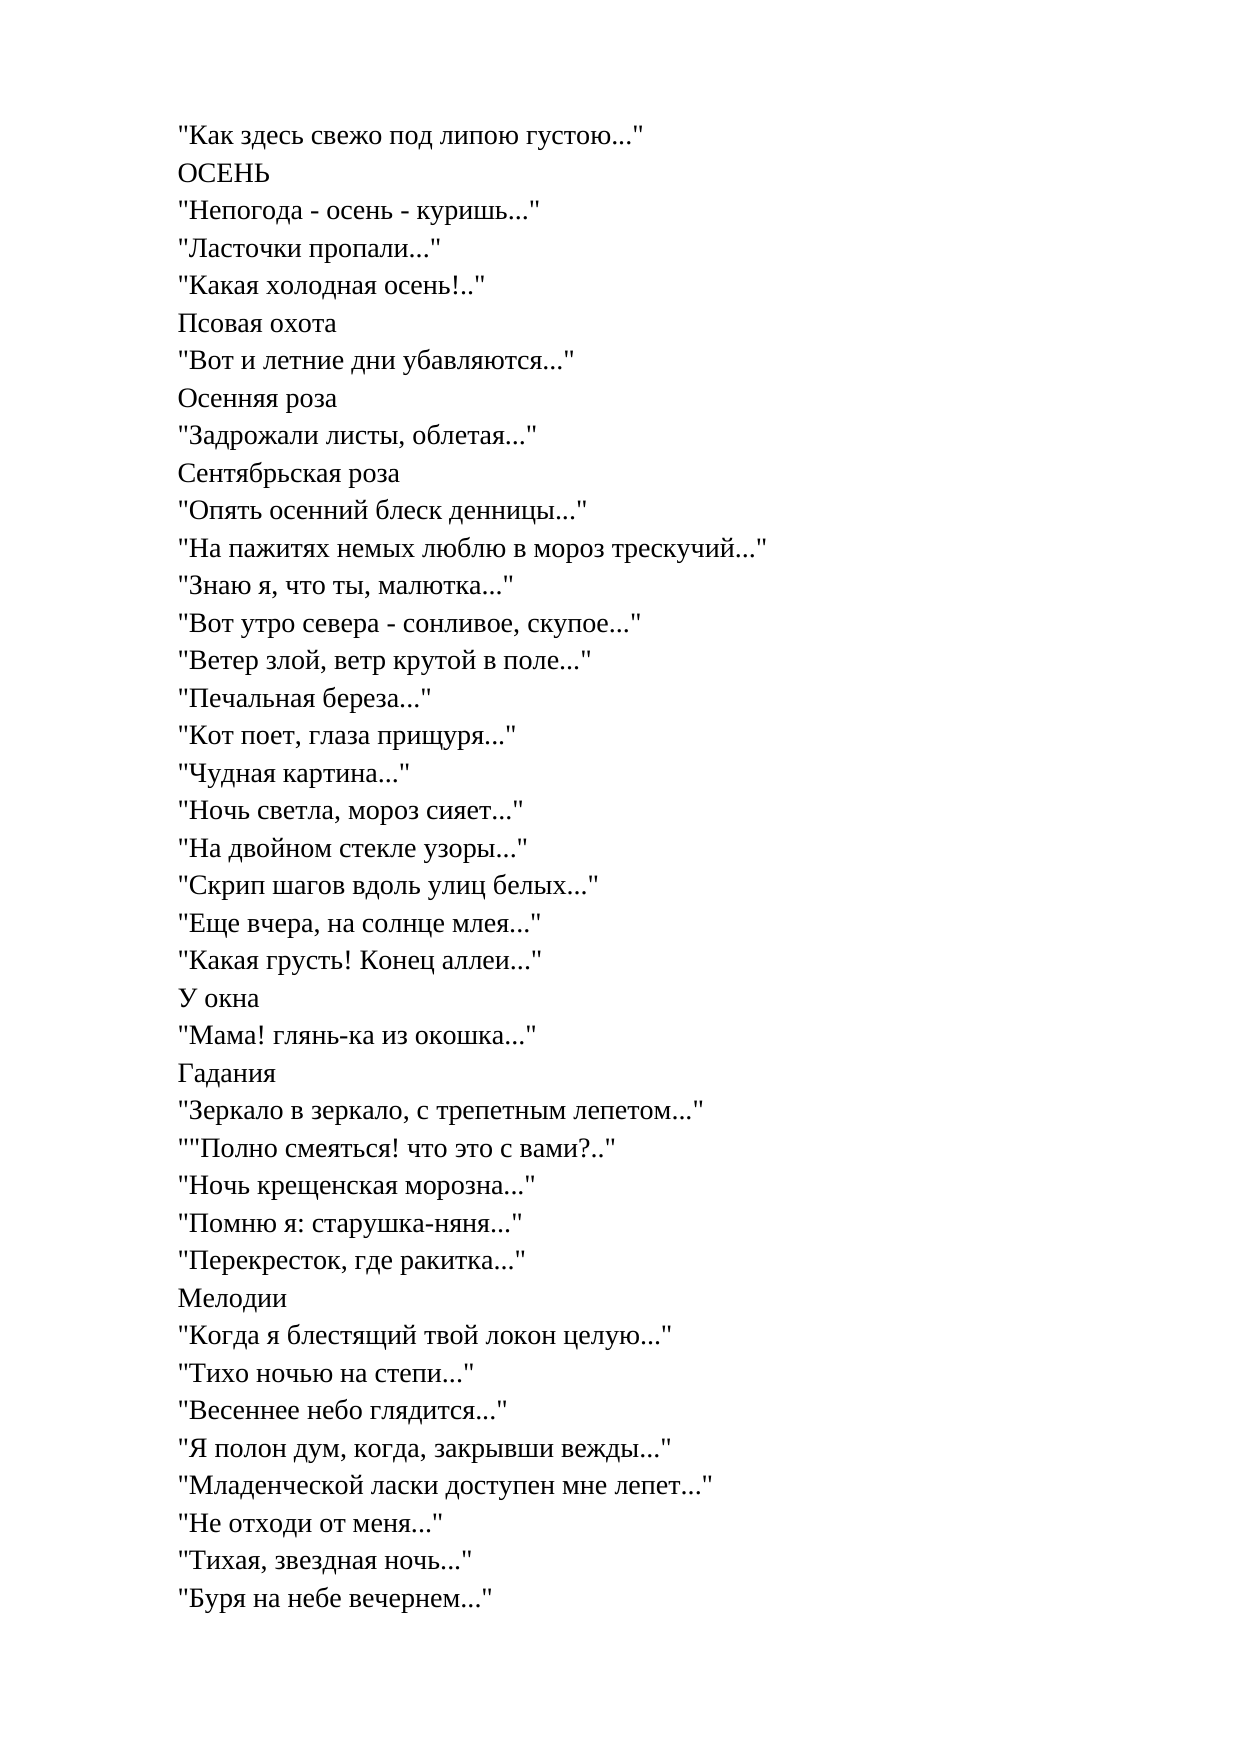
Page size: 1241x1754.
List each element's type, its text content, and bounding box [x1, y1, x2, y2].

text "На двойном стекле узоры..." [177, 831, 1152, 863]
text "Мама! глянь-ка из окошка..." [177, 1018, 1152, 1051]
text "Какая грусть! Конец аллеи..." [177, 943, 1152, 976]
text "Помню я: старушка-няня..." [177, 1206, 1152, 1238]
text Осенняя роза [177, 381, 1152, 413]
text Гадания [177, 1056, 1152, 1088]
text "Весеннее небо глядится..." [177, 1393, 1152, 1426]
text "Не отходи от меня..." [177, 1506, 1152, 1538]
text ""Полно смеяться! что это с вами?.." [177, 1131, 1152, 1163]
text "Тихая, звездная ночь..." [177, 1543, 1152, 1576]
text "Кот поет, глаза прищуря..." [177, 718, 1152, 751]
text "Вот и летние дни убавляются..." [177, 343, 1152, 376]
text "Когда я блестящий твой локон целую..." [177, 1318, 1152, 1351]
text "Знаю я, что ты, малютка..." [177, 568, 1152, 601]
text Мелодии [177, 1281, 1152, 1313]
text "Ветер злой, ветр крутой в поле..." [177, 643, 1152, 676]
text "Опять осенний блеск денницы..." [177, 493, 1152, 526]
text "Я полон дум, когда, закрывши вежды..." [177, 1431, 1152, 1463]
text "Буря на небе вечернем..." [177, 1581, 1152, 1613]
text Сентябрьская роза [177, 456, 1152, 488]
text "Задрожали листы, облетая..." [177, 418, 1152, 451]
text "Какая холодная осень!.." [177, 268, 1152, 301]
text "Чудная картина..." [177, 756, 1152, 788]
text "Печальная береза..." [177, 681, 1152, 713]
text "Перекресток, где ракитка..." [177, 1243, 1152, 1276]
text ОСЕНЬ [177, 156, 1152, 188]
text Псовая охота [177, 306, 1152, 338]
text "На пажитях немых люблю в мороз трескучий..." [177, 531, 1152, 563]
text "Тихо ночью на степи..." [177, 1356, 1152, 1388]
text "Младенческой ласки доступен мне лепет..." [177, 1468, 1152, 1501]
text "Вот утро севера - сонливое, скупое..." [177, 606, 1152, 638]
text "Еще вчера, на солнце млея..." [177, 906, 1152, 938]
text "Ласточки пропали..." [177, 231, 1152, 263]
text "Ночь светла, мороз сияет..." [177, 793, 1152, 826]
text "Зеркало в зеркало, с трепетным лепетом..." [177, 1093, 1152, 1126]
text "Непогода - осень - куришь..." [177, 193, 1152, 226]
text "Ночь крещенская морозна..." [177, 1168, 1152, 1201]
text "Скрип шагов вдоль улиц белых..." [177, 868, 1152, 901]
text "Как здесь свежо под липою густою..." [177, 118, 1152, 151]
text У окна [177, 981, 1152, 1013]
